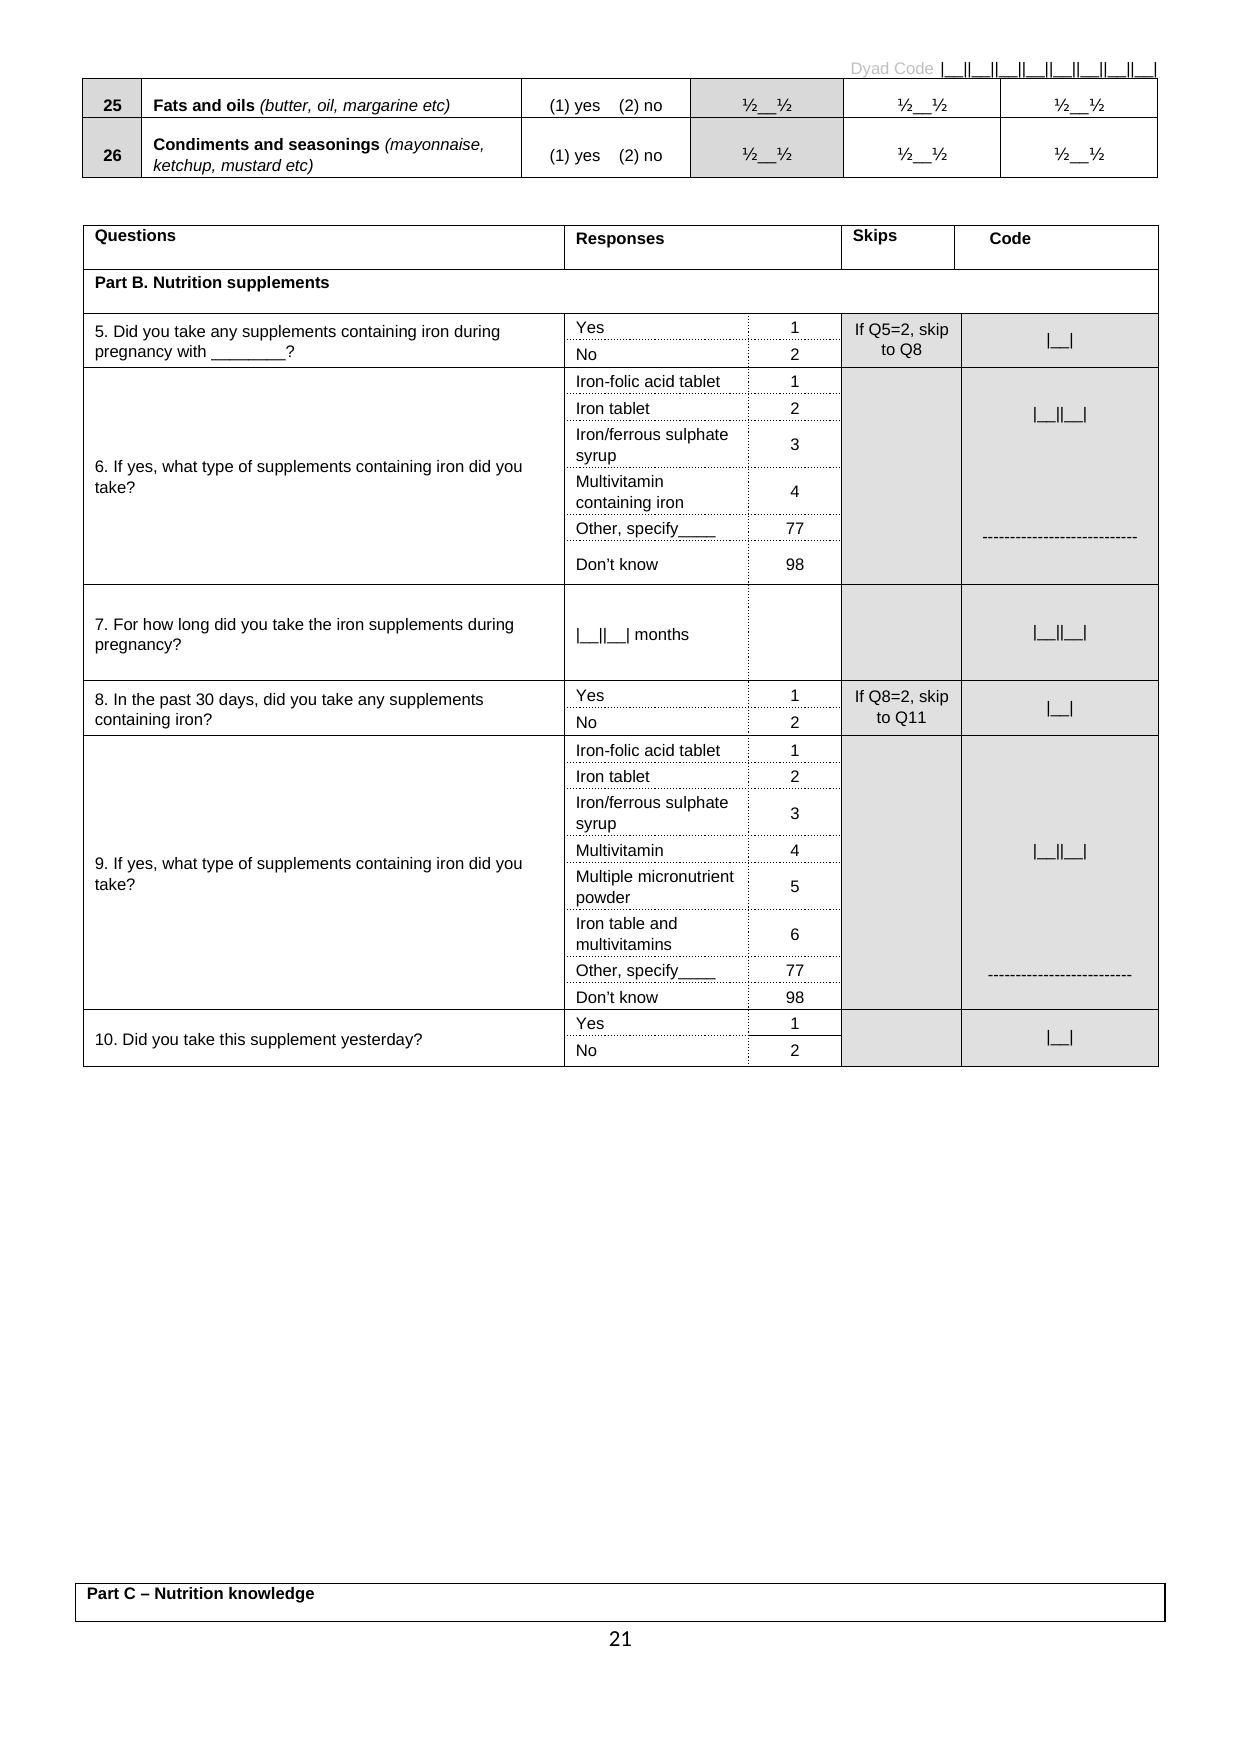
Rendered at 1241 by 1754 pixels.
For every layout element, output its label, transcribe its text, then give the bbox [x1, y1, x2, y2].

table_cell 2 [748, 339, 841, 367]
table_cell Fats and oils (butter, oil, margarine etc) [142, 79, 521, 117]
table_cell 4 [748, 467, 841, 514]
table_cell |__| [962, 681, 1158, 735]
table_cell 1 [748, 314, 841, 339]
table_cell If Q5=2, skip to Q8 [842, 314, 961, 367]
table_cell |__||__| [962, 585, 1158, 680]
table_cell No [565, 339, 748, 367]
table_cell 3 [748, 420, 841, 467]
table_cell Part B. Nutrition supplements [84, 270, 1158, 313]
table_cell Don’t know [565, 540, 748, 584]
table_cell 5. Did you take any supplements containing iron during pregnancy with ________? [84, 314, 564, 367]
table_header Responses [565, 226, 841, 269]
table_cell 77 [748, 514, 841, 540]
table_cell 3 [748, 788, 841, 835]
table_cell 10. Did you take this supplement yesterday? [84, 1010, 564, 1066]
table_cell (1) yes (2) no [522, 118, 690, 177]
table_cell |__| [962, 314, 1158, 367]
table_cell Yes [565, 314, 748, 339]
table_cell Multivitamin [565, 835, 748, 862]
table_cell No [565, 707, 748, 735]
table_header Code [955, 226, 1158, 269]
table_cell 6 [748, 909, 841, 956]
table_cell Iron tablet [565, 762, 748, 788]
table_cell |__| [962, 1010, 1158, 1066]
table_cell 8. In the past 30 days, did you take any supplements containing iron? [84, 681, 564, 735]
table_cell 26 [83, 118, 141, 177]
table_cell [842, 368, 961, 584]
table_cell 6. If yes, what type of supplements containing iron did you take? [84, 368, 564, 584]
table_cell ½__½ [691, 79, 843, 117]
table_cell Multivitamin containing iron [565, 467, 748, 514]
table_cell [842, 736, 961, 1009]
table_cell [748, 585, 841, 680]
table_cell 7. For how long did you take the iron supplements during pregnancy? [84, 585, 564, 680]
table_cell 1 [748, 736, 841, 762]
table_cell 98 [748, 982, 841, 1009]
table_cell 2 [748, 707, 841, 735]
table_cell ½__½ [1001, 79, 1157, 117]
table_cell Iron-folic acid tablet [565, 368, 748, 393]
table_cell Other, specify____ [565, 514, 748, 540]
table_cell 1 [748, 681, 841, 707]
table_cell Iron/ferrous sulphate syrup [565, 420, 748, 467]
table_cell (1) yes (2) no [522, 79, 690, 117]
table_cell Don’t know [565, 982, 748, 1009]
table_cell [842, 1010, 961, 1066]
table_header Skips [842, 226, 954, 269]
table_cell |__||__| -------------------------- [962, 736, 1158, 1009]
table_cell ½__½ [691, 118, 843, 177]
table_cell 4 [748, 835, 841, 862]
table_cell ½__½ [844, 118, 1000, 177]
table_cell Iron tablet [565, 393, 748, 420]
table_cell Yes [565, 681, 748, 707]
table_cell |__||__| ---------------------------- [962, 368, 1158, 584]
table_cell ½__½ [1001, 118, 1157, 177]
table_cell 77 [748, 956, 841, 982]
table_cell 1 [748, 1010, 841, 1035]
table_cell Multiple micronutrient powder [565, 862, 748, 909]
table_cell Condiments and seasonings (mayonnaise, ketchup, mustard etc) [142, 118, 521, 177]
table_cell 5 [748, 862, 841, 909]
table_cell Iron/ferrous sulphate syrup [565, 788, 748, 835]
table_cell 1 [748, 368, 841, 393]
table_cell |__||__| months [565, 585, 748, 680]
table_header Part C – Nutrition knowledge [76, 1584, 1164, 1621]
table_cell If Q8=2, skip to Q11 [842, 681, 961, 735]
table_cell Other, specify____ [565, 956, 748, 982]
table_cell 98 [748, 540, 841, 584]
table_cell No [565, 1035, 748, 1066]
table_cell [842, 585, 961, 680]
table_cell 2 [748, 393, 841, 420]
table_cell Yes [565, 1010, 748, 1035]
table_cell Iron-folic acid tablet [565, 736, 748, 762]
table_cell 9. If yes, what type of supplements containing iron did you take? [84, 736, 564, 1009]
table_cell 25 [83, 79, 141, 117]
table_cell 2 [748, 1036, 841, 1066]
table_cell ½__½ [844, 79, 1000, 117]
table_cell Iron table and multivitamins [565, 909, 748, 956]
table_header Questions [84, 226, 564, 269]
table_cell 2 [748, 762, 841, 788]
